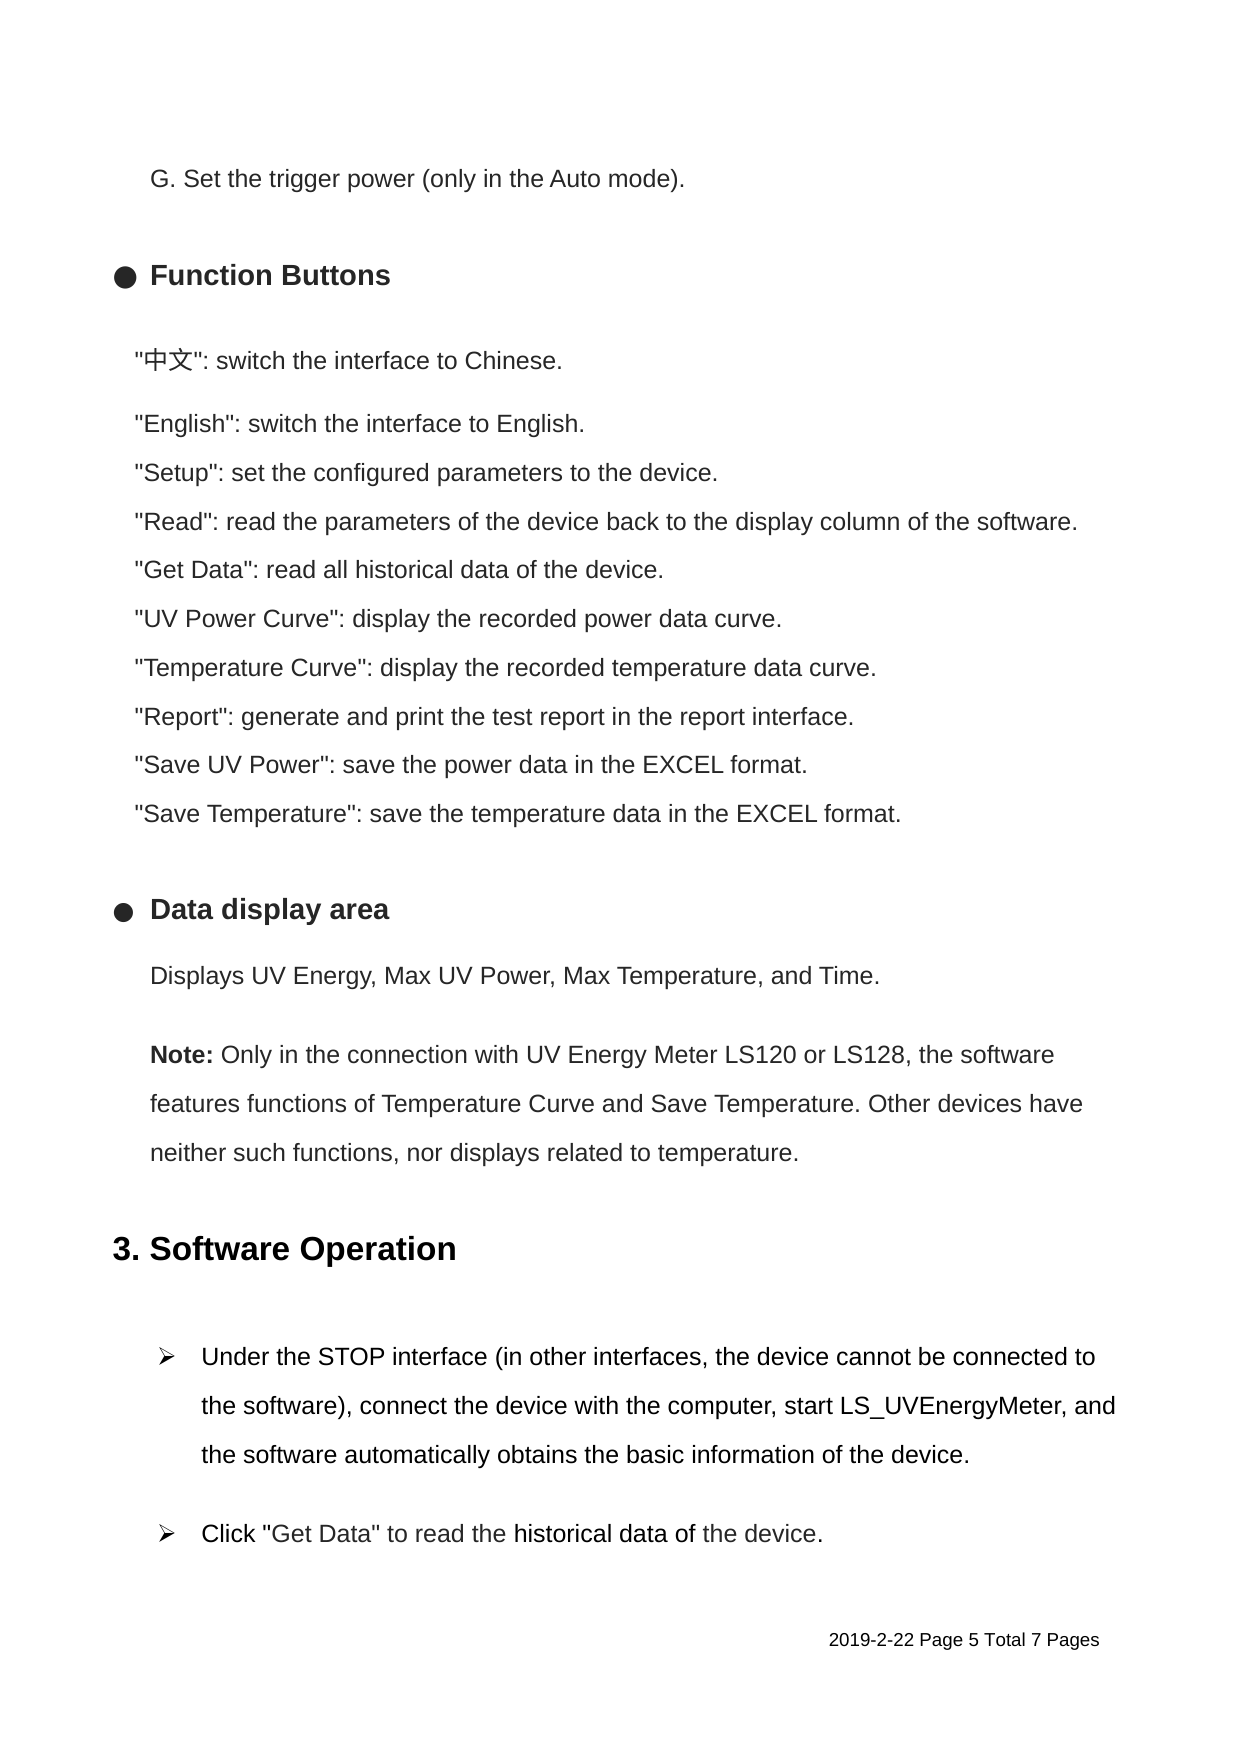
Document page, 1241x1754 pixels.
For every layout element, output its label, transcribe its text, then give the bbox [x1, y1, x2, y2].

text G. Set the trigger power (only in the Auto mode). [150, 162, 1128, 194]
list Click "Get Data" to read the historical data of the device. [157, 1517, 1128, 1550]
list Data display area [112, 877, 1128, 942]
text Displays UV Energy, Max UV Power, Max Temperature, and Time. [150, 959, 1128, 992]
subtitle 3. Software Operation [112, 1215, 1128, 1280]
list Under the STOP interface (in other interfaces, the device cannot be connected to the software), connect the device with the computer, start LS_UVEnergyMeter, and the software automatically obtains the basic information of the device. [157, 1340, 1128, 1470]
text "中文": switch the interface to Chinese. "English": switch the interface to English. "Setup": set the configured parameters to the device. "Read": read the parameters of the device back to the display column of the software. "Get Data": read all historical data of the device. "UV Power Curve": display the recorded power data curve. "Temperature Curve": display the recorded temperature data curve. "Report": generate and print the test report in the report interface. "Save UV Power": save the power data in the EXCEL format. "Save Temperature": save the temperature data in the EXCEL format. [134, 326, 1128, 830]
text Note: Only in the connection with UV Energy Meter LS120 or LS128, the software features functions of Temperature Curve and Save Temperature. Other devices have neither such functions, nor displays related to temperature. [150, 1038, 1128, 1168]
list Function Buttons [112, 241, 1128, 306]
